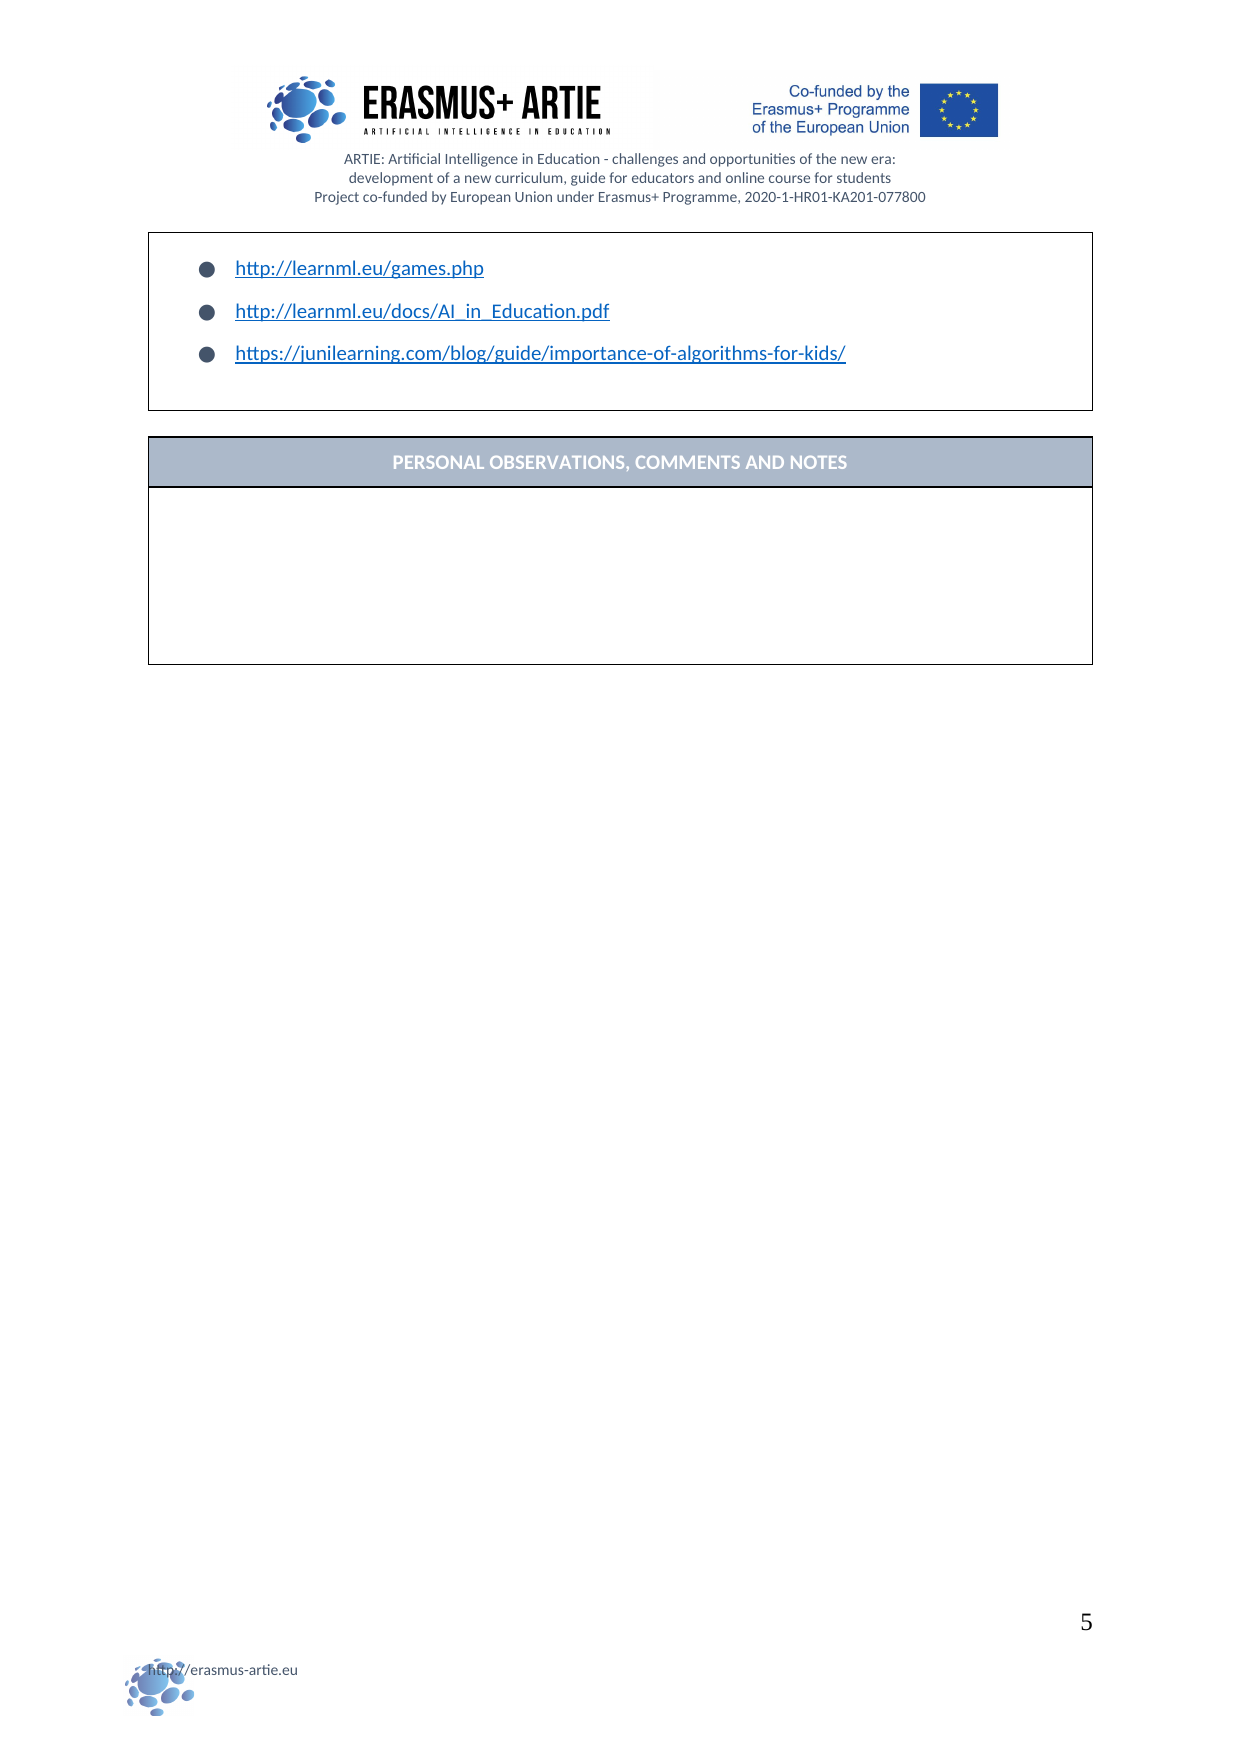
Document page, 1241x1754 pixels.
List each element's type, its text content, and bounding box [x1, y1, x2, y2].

table_header PERSONAL OBSERVATIONS, COMMENTS AND NOTES [149, 438, 1092, 486]
picture [122, 1655, 195, 1716]
table_cell [149, 488, 1092, 663]
picture [230, 65, 1010, 150]
